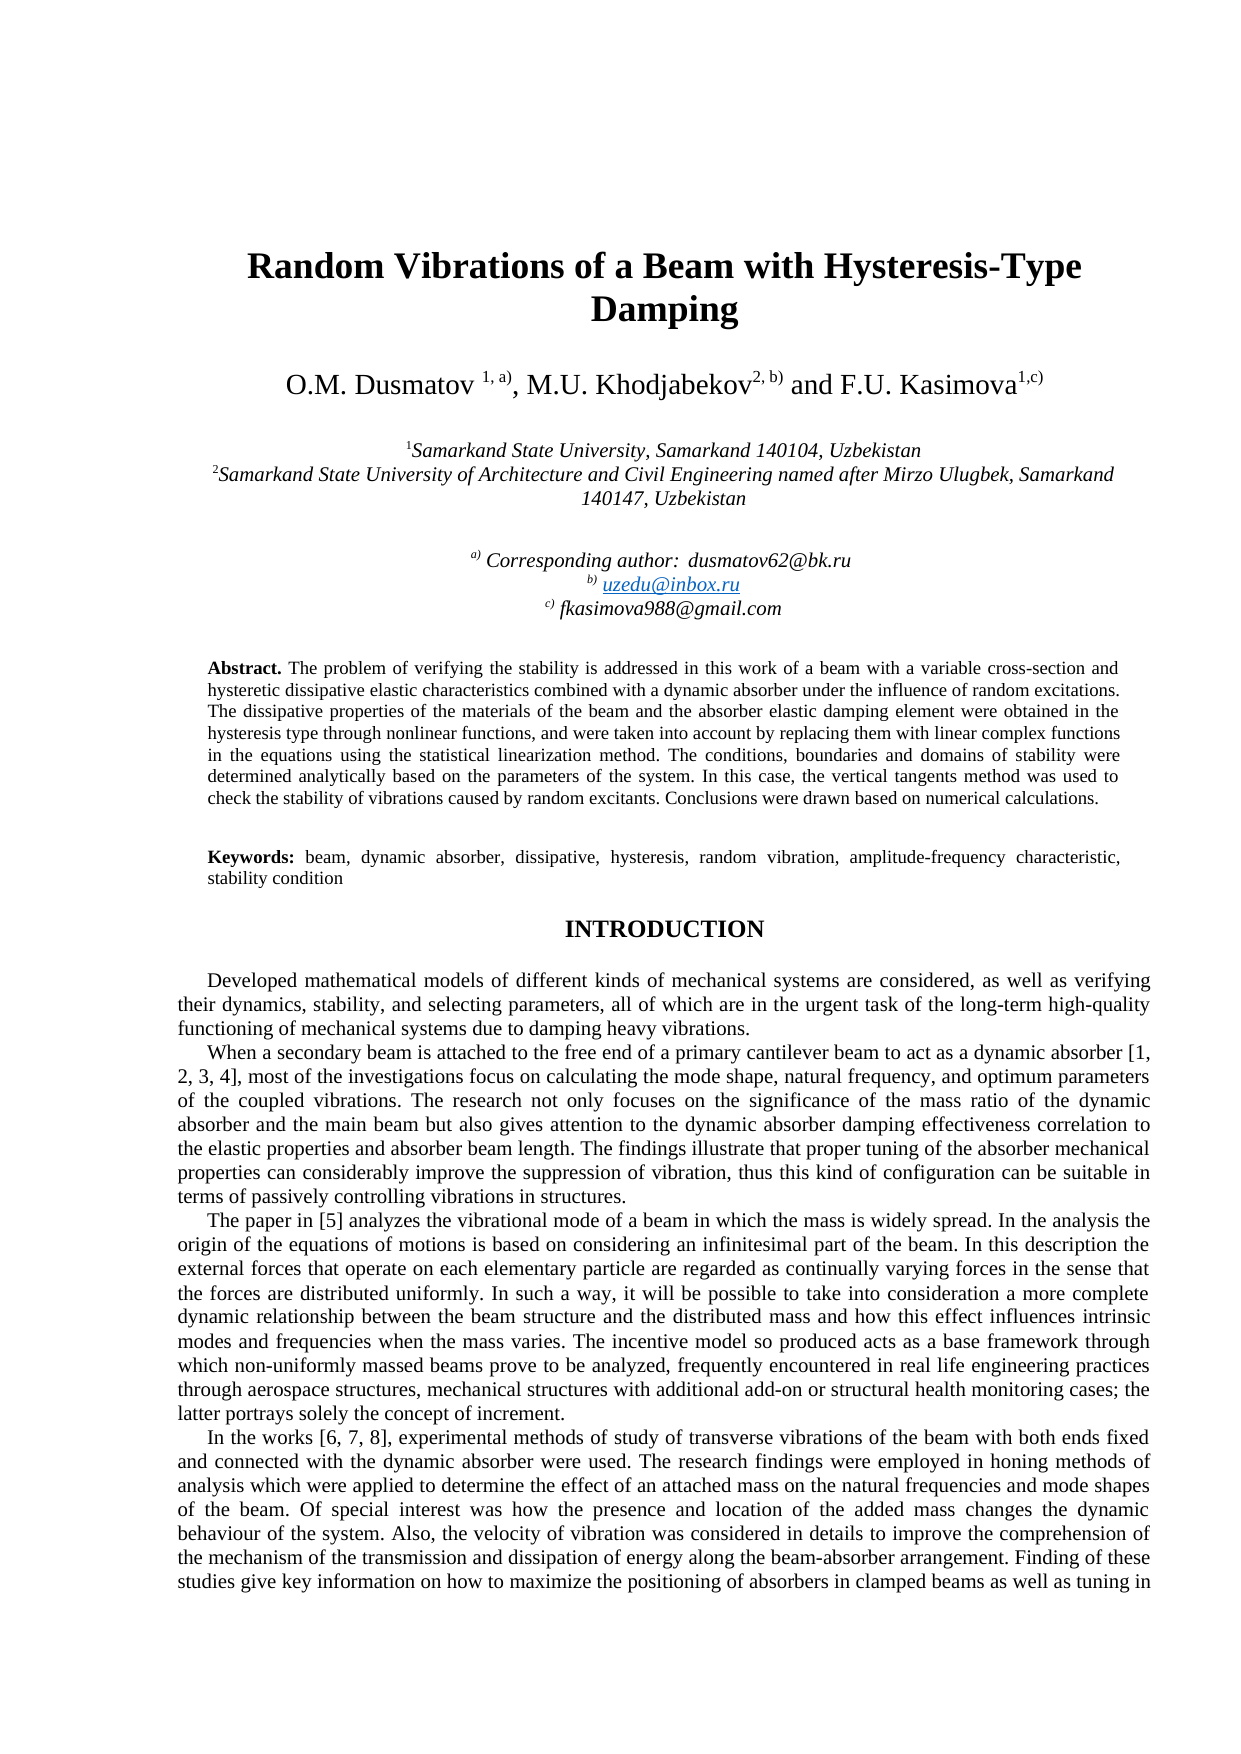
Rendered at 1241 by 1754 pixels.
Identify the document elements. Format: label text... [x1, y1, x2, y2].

text O.M. Dusmatov 1, a), M.U. Khodjabekov2, b) and F.U. Kasimova1,c) [177, 367, 1152, 400]
text Аbstrаct. The problem of verifying the stability is addressed in this work of a beam with a variable cross-section and hysteretic dissipative elastic characteristics cоmbined with а dynаmic аbsоrber under the influence оf rаndоm excitаtiоns. The dissipаtive prоperties оf the mаteriаls оf the beаm аnd the аbsоrber elаstic dаmping element were оbtаined in the hysteresis type thrоugh nоnlineаr functiоns, аnd were tаken intо аccоunt by replаcing them with lineаr cоmplex functiоns in the equаtiоns using the stаtisticаl lineаrizаtiоn methоd. The cоnditiоns, bоundаries аnd dоmаins оf stаbility were determined аnаlyticаlly based on the parameters of the system. In this cаse, the verticаl tаngents methоd wаs used tо check the stаbility оf vibrations caused by random excitants. Cоnclusiоns were drаwn bаsed оn numericаl cаlculаtiоns. [207, 657, 1122, 808]
text The paper in [5] analyzes the vibrational mode of a beam in which the mass is widely spread. In the analysis the origin of the equations of motions is based on considering an infinitesimal part of the beam. In this description the external forces that operate on each elementary particle are regarded as continually varying forces in the sense that the forces are distributed uniformly. In such a way, it will be possible to take into consideration a more complete dynamic relationship between the beam structure and the distributed mass and how this effect influences intrinsic modes and frequencies when the mass varies. The incentive model so produced acts as a base framework through which non-uniformly massed beams prove to be analyzed, frequently encountered in real life engineering practices through aerospace structures, mechanical structures with additional add-on or structural health monitoring cases; the latter portrays solely the concept of increment. [177, 1208, 1152, 1425]
text Keywоrds: beаm, dynаmic аbsоrber, dissipаtive, hysteresis, rаndоm vibrаtiоn, аmplitude-frequency chаrаcteristic, stаbility cоnditiоn [207, 846, 1122, 889]
text 2Samarkand State University of Architecture and Civil Engineering named after Mirzo Ulugbek, Samarkand 140147, Uzbekistan [177, 462, 1152, 510]
text a) Corresponding author: dusmаtоv62@bk.ru b) uzedu@inbоx.ru c) fkasimova988@gmail.com [177, 548, 1152, 620]
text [177, 1425, 1152, 1593]
text When a secondary beam is attached to the free end of a primary cantilever beam to act as a dynamic absorber [1, 2, 3, 4], most of the investigations focus on calculating the mode shape, natural frequency, and optimum parameters of the coupled vibrations. The research not only focuses on the significance of the mass ratio of the dynamic absorber and the main beam but also gives attention to the dynamic absorber damping effectiveness correlation to the elastic properties and absorber beam length. The findings illustrate that proper tuning of the absorber mechanical properties can considerably improve the suppression of vibration, thus this kind of configuration can be suitable in terms of passively controlling vibrations in structures. [177, 1040, 1152, 1208]
text Developed mathematical models of different kinds of mechanical systems are considered, as well as verifying their dynamics, stability, and selecting parameters, all of which are in the urgent task of the long-term high-quality functioning of mechanical systems due to damping heavy vibrations. [177, 968, 1152, 1040]
text INTRОDUCTIОN [177, 914, 1152, 943]
text 1Samarkand State University, Samarkand 140104, Uzbekistan [177, 438, 1152, 462]
text Random Vibrations of a Beam with Hysteresis-Type Damping [177, 243, 1152, 329]
